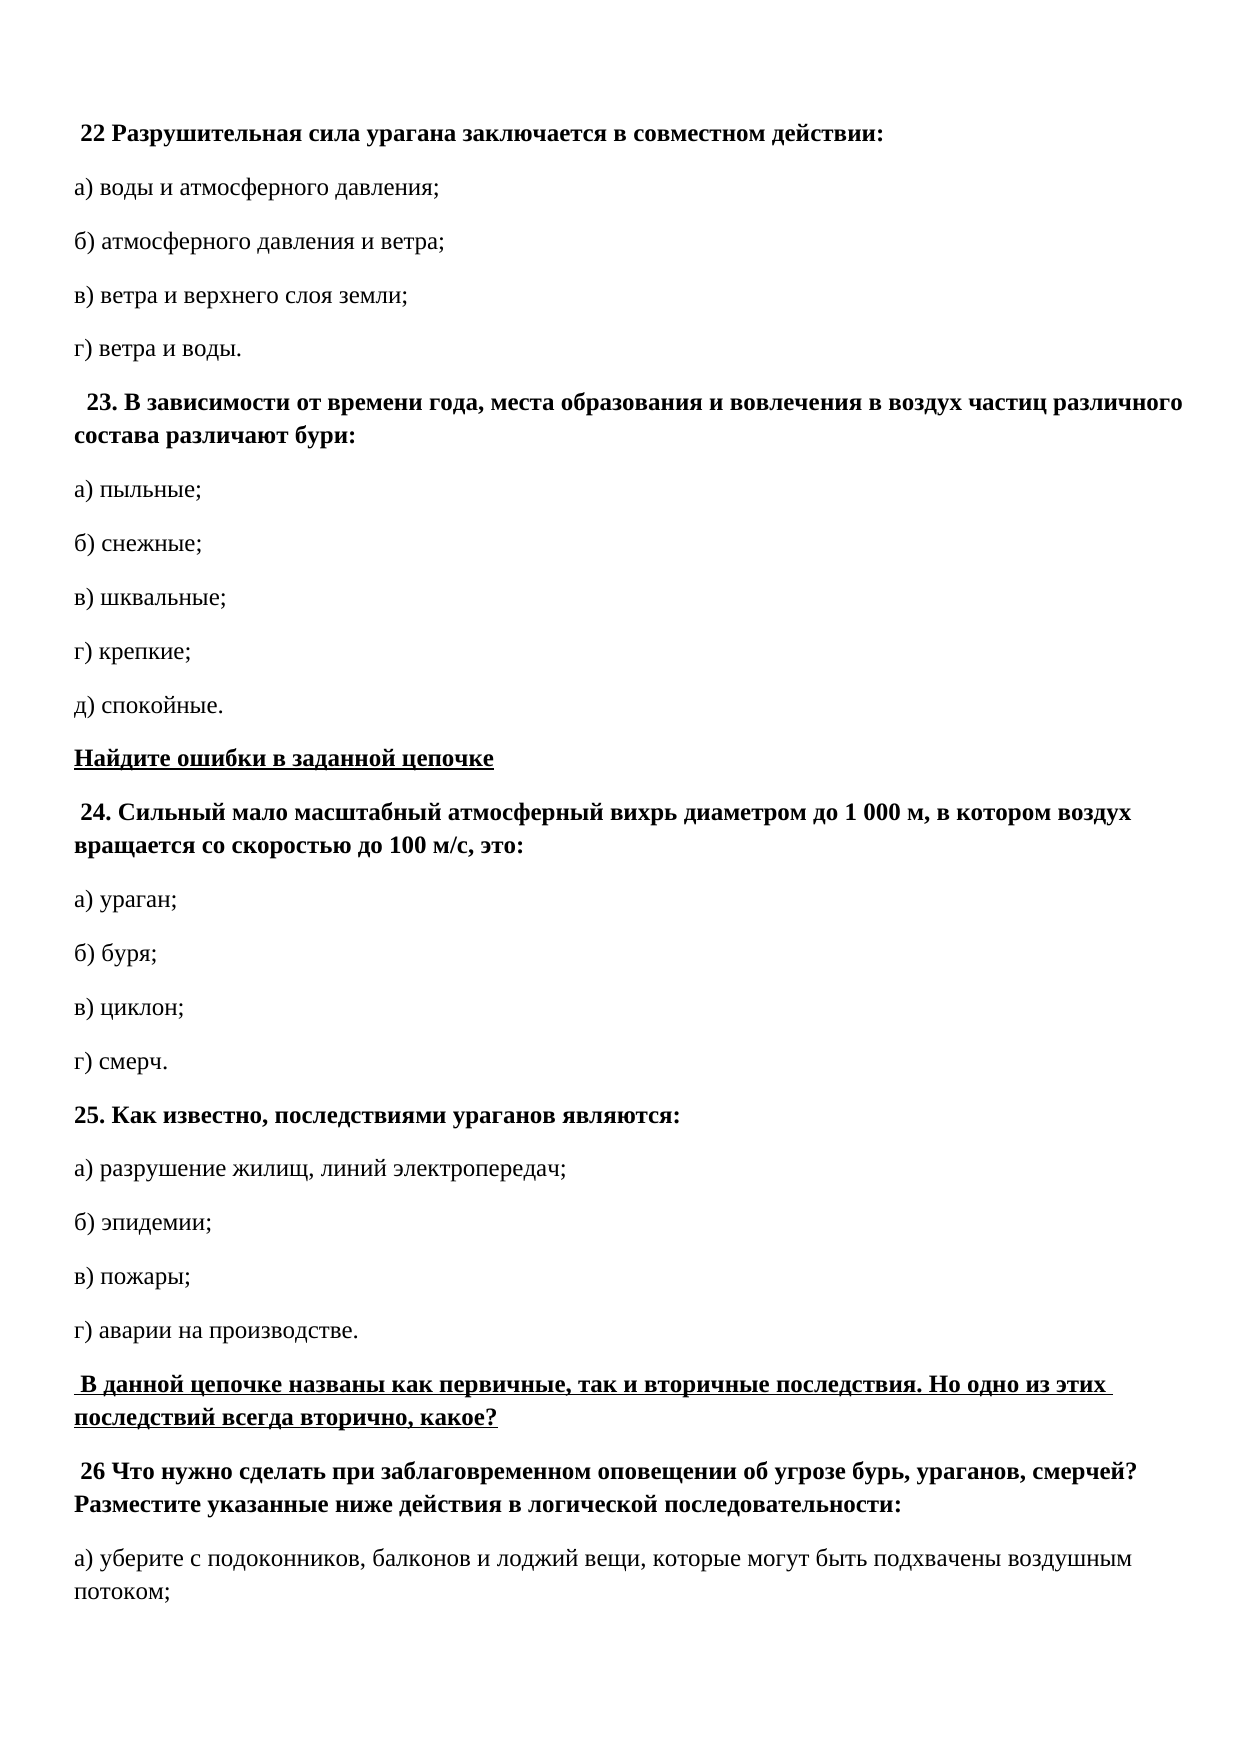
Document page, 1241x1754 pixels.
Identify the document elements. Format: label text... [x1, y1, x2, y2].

text г) аварии на производстве. [74, 1315, 1196, 1344]
text в) шквальные; [74, 582, 1196, 611]
text б) снежные; [74, 528, 1196, 557]
text 23. В зависимости от времени года, места образования и вовлечения в воздух частиц различного состава различают бури: [74, 387, 1196, 449]
text а) пыльные; [74, 474, 1196, 503]
text Найдите ошибки в заданной цепочке [74, 743, 1196, 772]
text б) эпидемии; [74, 1207, 1196, 1236]
text 25. Как известно, последствиями ураганов являются: [74, 1100, 1196, 1128]
text в) пожары; [74, 1261, 1196, 1290]
text г) крепкие; [74, 636, 1196, 664]
text б) буря; [74, 938, 1196, 967]
text В данной цепочке названы как первичные, так и вторичные последствия. Но одно из этих последствий всегда вторично, какое? [74, 1369, 1196, 1431]
text а) ураган; [74, 884, 1196, 913]
text в) ветра и верхнего слоя земли; [74, 280, 1196, 308]
text д) спокойные. [74, 690, 1196, 718]
text б) атмосферного давления и ветра; [74, 226, 1196, 254]
text г) смерч. [74, 1046, 1196, 1074]
text а) уберите с подоконников, балконов и лоджий вещи, которые могут быть подхвачены воздушным потоком; [74, 1543, 1196, 1604]
text в) циклон; [74, 992, 1196, 1021]
text а) воды и атмосферного давления; [74, 172, 1196, 201]
text г) ветра и воды. [74, 333, 1196, 362]
text а) разрушение жилищ, линий электропередач; [74, 1153, 1196, 1182]
text 26 Что нужно сделать при заблаговременном оповещении об угрозе бурь, ураганов, смерчей? Разместите указанные ниже действия в логической последовательности: [74, 1456, 1196, 1518]
text 22 Разрушительная сила урагана заключается в совместном действии: [74, 118, 1196, 147]
text 24. Сильный мало масштабный атмосферный вихрь диаметром до 1 000 м, в котором воздух вращается со скоростью до 100 м/с, это: [74, 797, 1196, 859]
